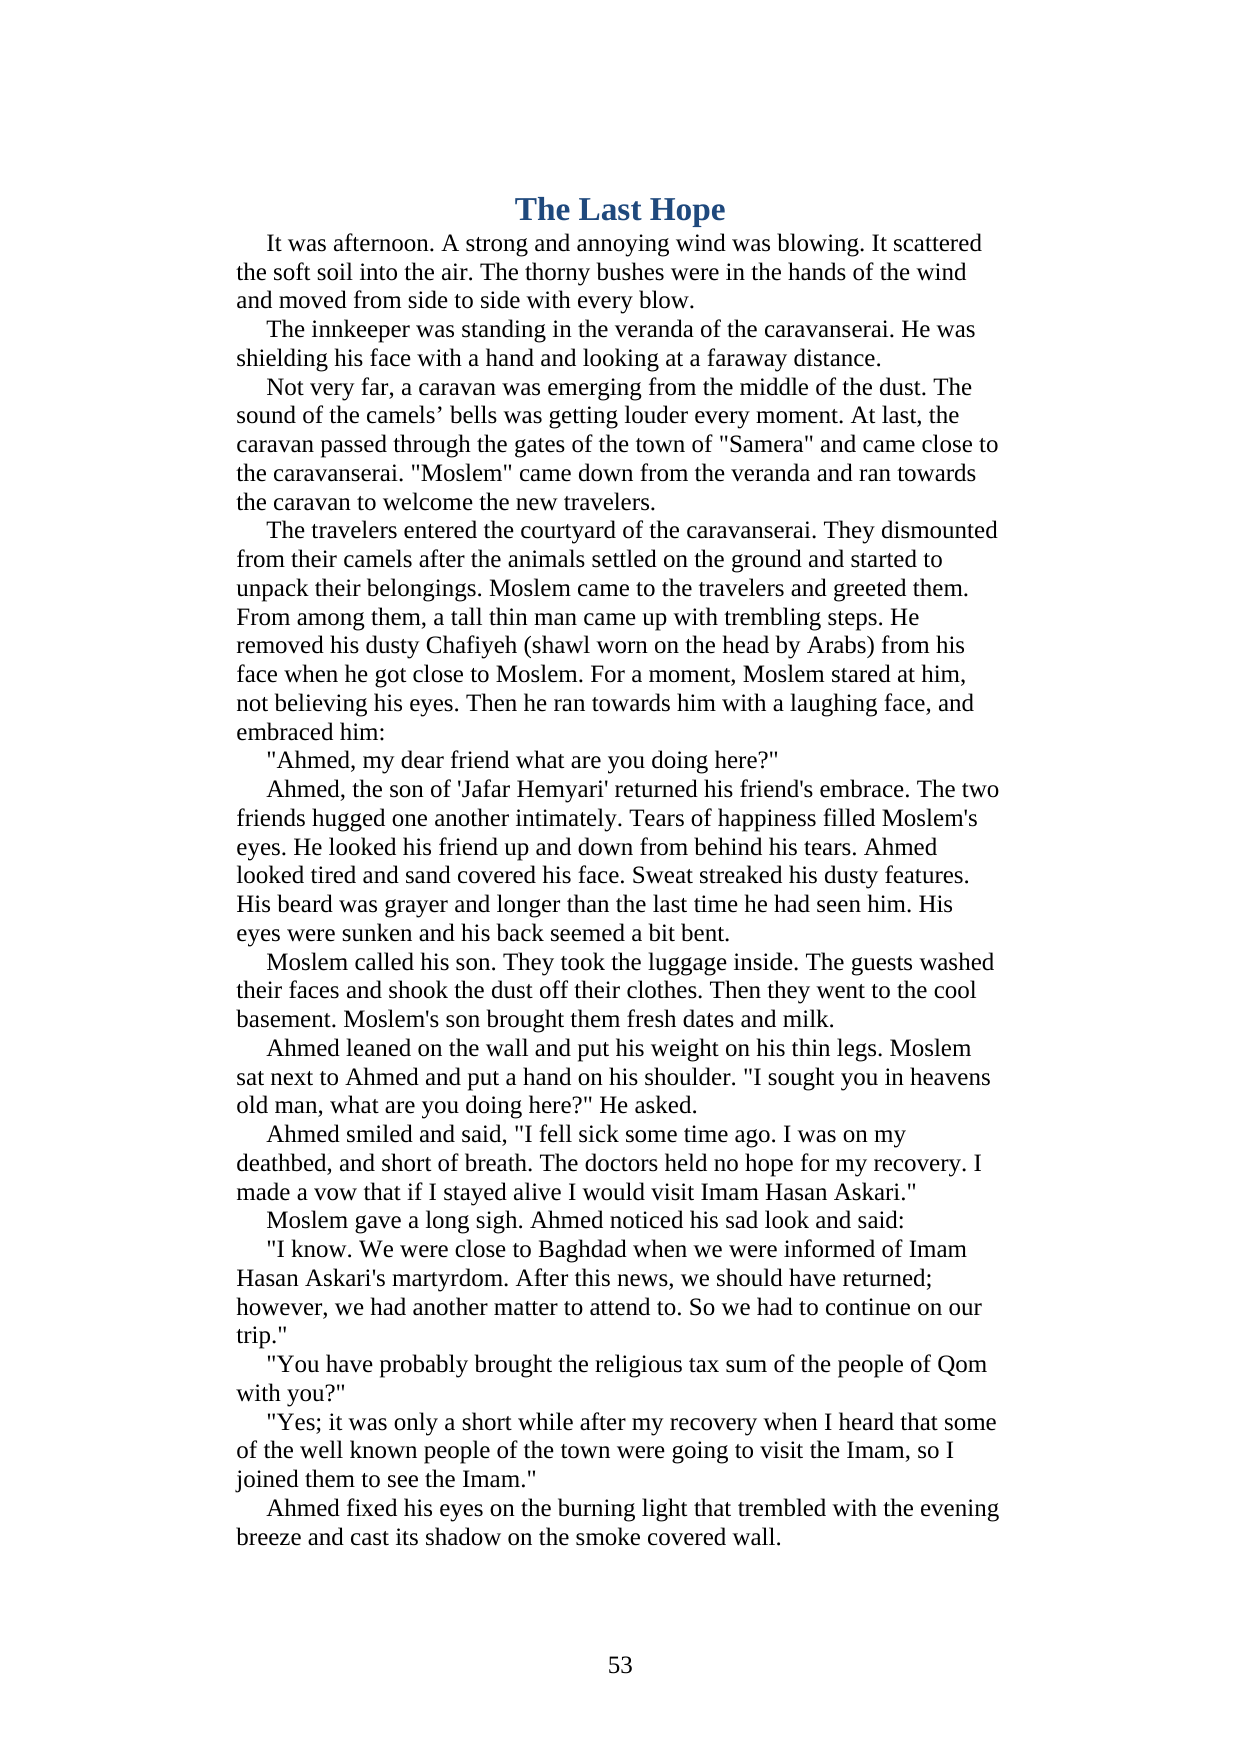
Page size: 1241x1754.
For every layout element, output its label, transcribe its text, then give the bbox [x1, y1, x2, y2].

text It was afternoon. A strong and annoying wind was blowing. It scattered the soft soil into the air. The thorny bushes were in the hands of the wind and moved from side to side with every blow. [236, 228, 1004, 314]
text Moslem gave a long sigh. Ahmed noticed his sad look and said: [236, 1206, 1004, 1234]
text Not very far, a caravan was emerging from the middle of the dust. The sound of the camels’ bells was getting louder every moment. At last, the caravan passed through the gates of the town of "Samera" and came close to the caravanserai. "Moslem" came down from the veranda and ran towards the caravan to welcome the new travelers. [236, 372, 1004, 516]
text Ahmed fixed his eyes on the burning light that trembled with the evening breeze and cast its shadow on the smoke covered wall. [236, 1493, 1004, 1551]
text The innkeeper was standing in the veranda of the caravanserai. He was shielding his face with a hand and looking at a faraway distance. [236, 314, 1004, 372]
text Ahmed smiled and said, "I fell sick some time ago. I was on my deathbed, and short of breath. The doctors held no hope for my recovery. I made a vow that if I stayed alive I would visit Imam Hasan Askari." [236, 1119, 1004, 1206]
text Ahmed, the son of 'Jafar Hemyari' returned his friend's embrace. The two friends hugged one another intimately. Tears of happiness filled Moslem's eyes. He looked his friend up and down from behind his tears. Ahmed looked tired and sand covered his face. Sweat streaked his dusty features. His beard was grayer and longer than the last time he had seen him. His eyes were sunken and his back seemed a bit bent. [236, 774, 1004, 947]
text The travelers entered the courtyard of the caravanserai. They dismounted from their camels after the animals settled on the ground and started to unpack their belongings. Moslem came to the travelers and greeted them. From among them, a tall thin man came up with trembling steps. He removed his dusty Chafiyeh (shawl worn on the head by Arabs) from his face when he got close to Moslem. For a moment, Moslem stared at him, not believing his eyes. Then he ran towards him with a laughing face, and embraced him: [236, 516, 1004, 746]
text Ahmed leaned on the wall and put his weight on his thin legs. Moslem sat next to Ahmed and put a hand on his shoulder. "I sought you in heavens old man, what are you doing here?" He asked. [236, 1033, 1004, 1119]
text "You have probably brought the religious tax sum of the people of Qom with you?" [236, 1349, 1004, 1407]
subtitle The Last Hope [236, 190, 1004, 228]
text "Yes; it was only a short while after my recovery when I heard that some of the well known people of the town were going to visit the Imam, so I joined them to see the Imam." [236, 1407, 1004, 1493]
text "Ahmed, my dear friend what are you doing here?" [236, 746, 1004, 774]
text Moslem called his son. They took the luggage inside. The guests washed their faces and shook the dust off their clothes. Then they went to the cool basement. Moslem's son brought them fresh dates and milk. [236, 947, 1004, 1033]
text "I know. We were close to Baghdad when we were informed of Imam Hasan Askari's martyrdom. After this news, we should have returned; however, we had another matter to attend to. So we had to continue on our trip." [236, 1234, 1004, 1349]
